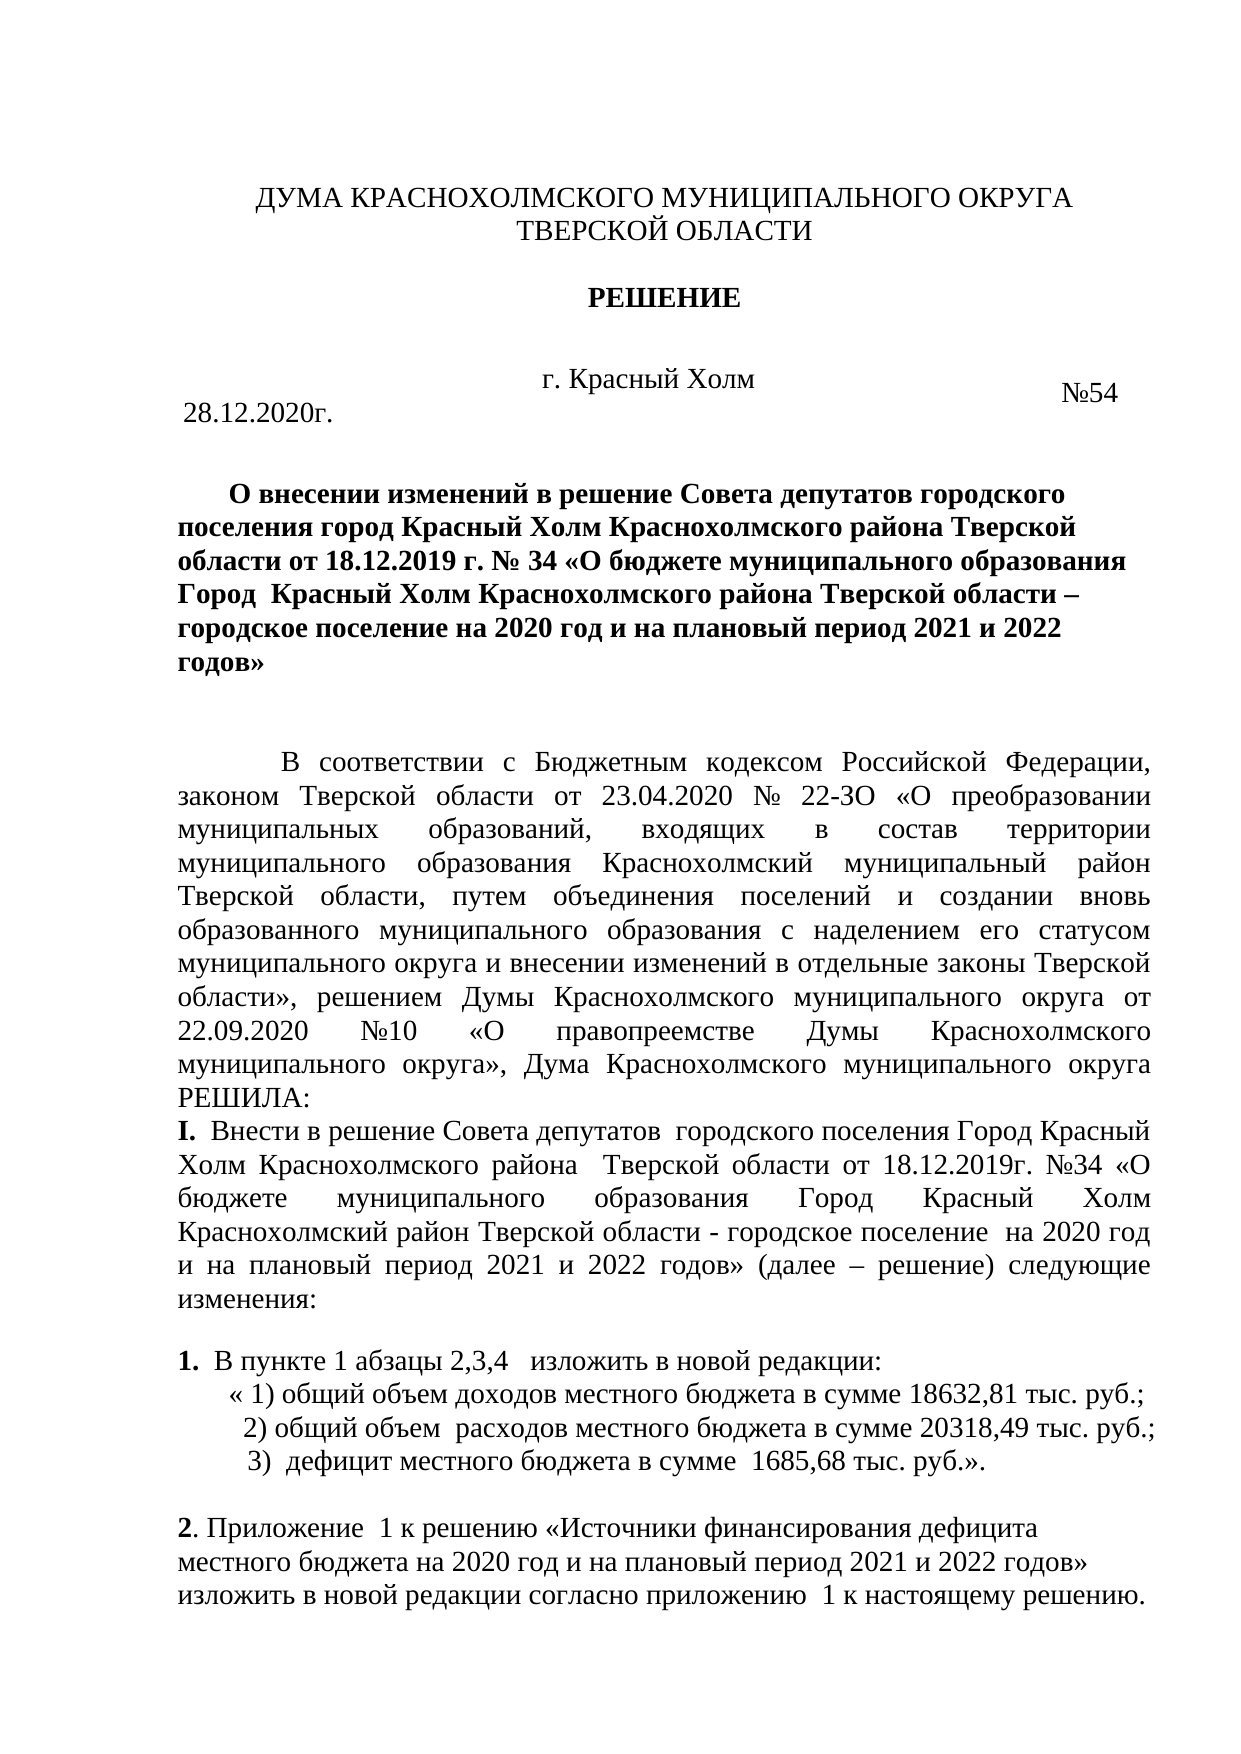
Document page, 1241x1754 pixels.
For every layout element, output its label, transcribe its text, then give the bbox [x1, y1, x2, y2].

text В соответствии с Бюджетным кодексом Российской Федерации, законом Тверской области от 23.04.2020 № 22-ЗО «О преобразовании муниципальных образований, входящих в состав территории муниципального образования Краснохолмский муниципальный район Тверской области, путем объединения поселений и создании вновь образованного муниципального образования с наделением его статусом муниципального округа и внесении изменений в отдельные законы Тверской области», решением Думы Краснохолмского муниципального округа от 22.09.2020 №10 «О правопреемстве Думы Краснохолмского муниципального округа», Дума Краснохолмского муниципального округа РЕШИЛА: [177, 744, 1152, 1113]
text 1. В пункте 1 абзацы 2,3,4 изложить в новой редакции: [177, 1343, 1152, 1376]
text I. Внести в решение Совета депутатов городского поселения Город Красный Холм Краснохолмского района Тверской области от 18.12.2019г. №34 «О бюджете муниципального образования Город Красный Холм Краснохолмский район Тверской области - городское поселение на 2020 год и на плановый период 2021 и 2022 годов» (далее – решение) следующие изменения: [177, 1113, 1152, 1314]
table_header г. Красный Холм [501, 314, 832, 442]
text 2. Приложение 1 к решению «Источники финансирования дефицита местного бюджета на 2020 год и на плановый период 2021 и 2022 годов» изложить в новой редакции согласно приложению 1 к настоящему решению. [177, 1510, 1152, 1611]
table_header О внесении изменений в решение Совета депутатов городского поселения город Красный Холм Краснохолмского района Тверской области от 18.12.2019 г. № 34 «О бюджете муниципального образования Город Красный Холм Краснохолмского района Тверской области – городское поселение на 2020 год и на плановый период 2021 и 2022 годов» [166, 476, 1240, 711]
table_header №54 [832, 314, 1157, 442]
text « 1) общий объем доходов местного бюджета в сумме 18632,81 тыс. руб.; [177, 1376, 1152, 1410]
table_header 28.12.2020г. [172, 314, 501, 442]
text 3) дефицит местного бюджета в сумме 1685,68 тыс. руб.». [177, 1443, 1152, 1477]
text 2) общий объем расходов местного бюджета в сумме 20318,49 тыс. руб.; [177, 1410, 1181, 1443]
text РЕШЕНИЕ [177, 280, 1152, 314]
text ДУМА КРАСНОХОЛМСКОГО МУНИЦИПАЛЬНОГО ОКРУГА ТВЕРСКОЙ ОБЛАСТИ [177, 180, 1152, 247]
